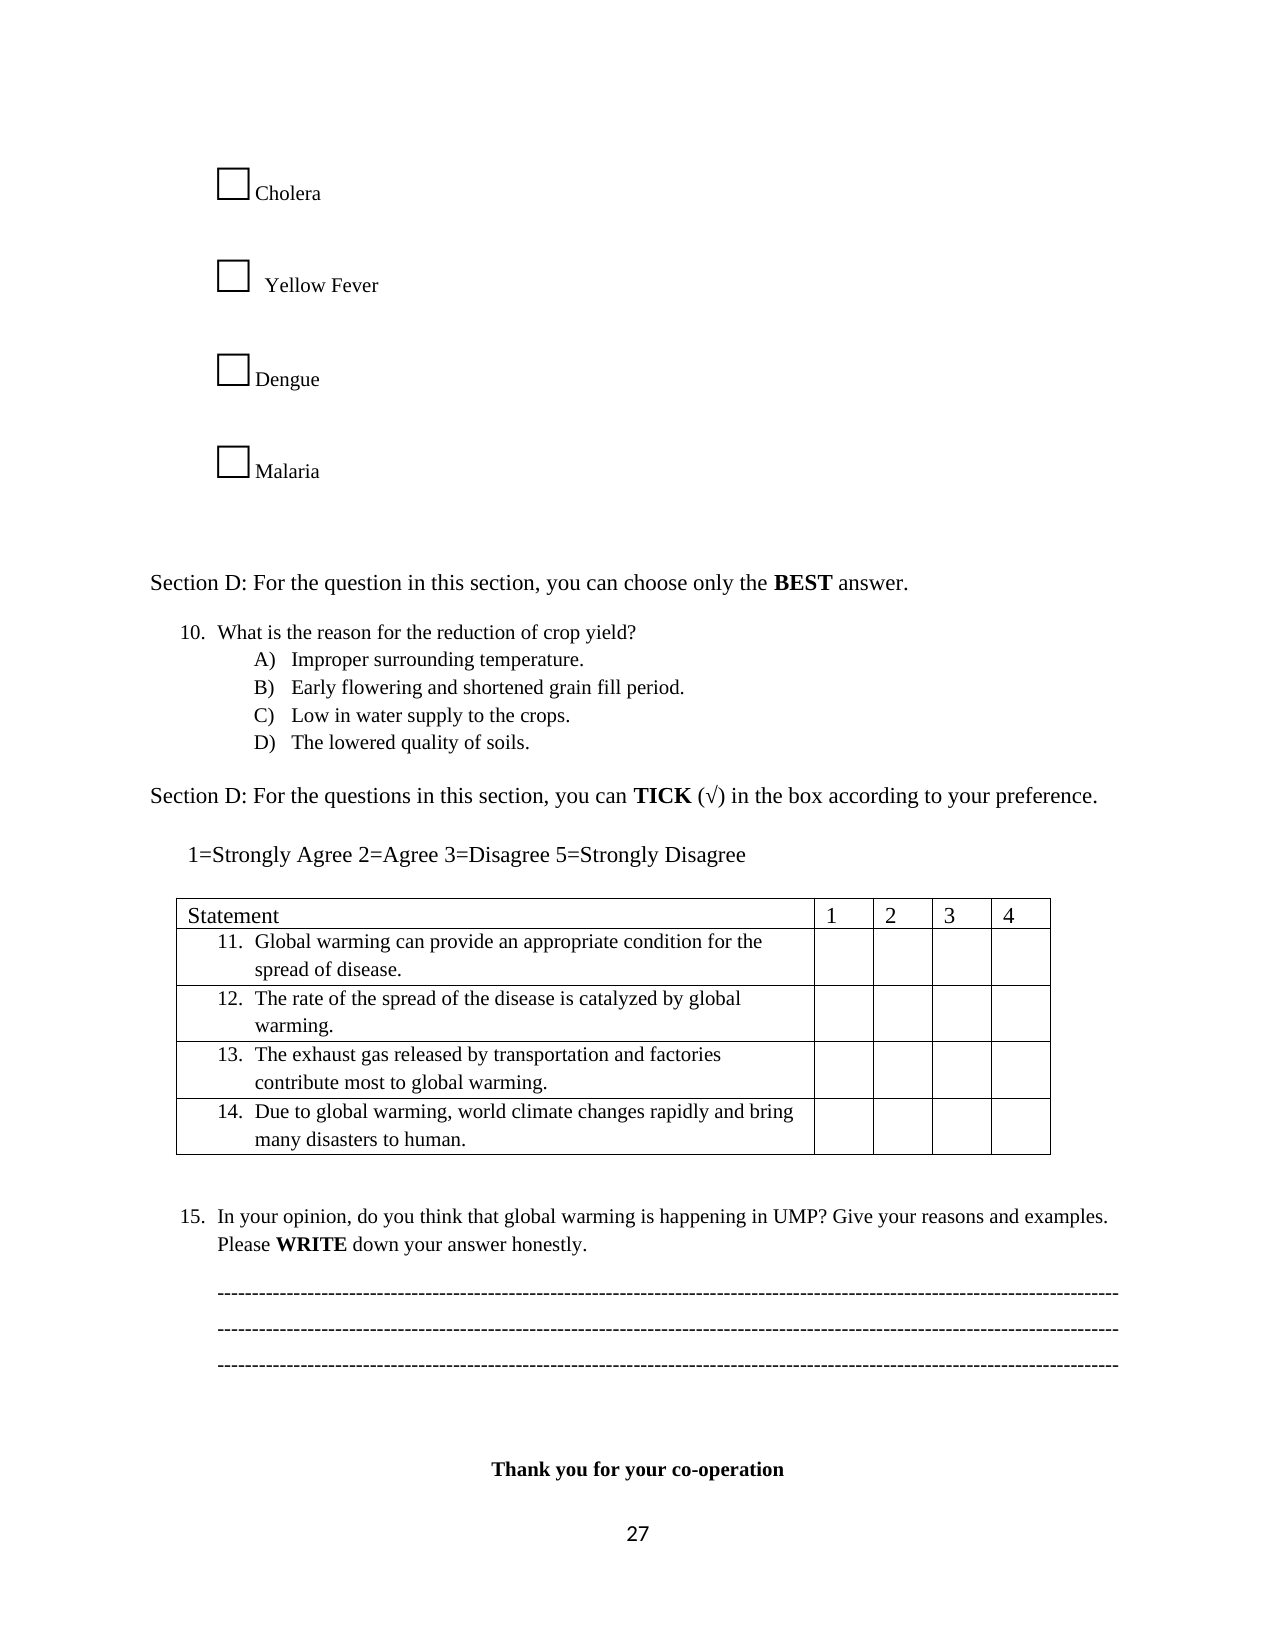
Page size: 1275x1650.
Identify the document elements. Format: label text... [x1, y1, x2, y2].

table_cell [815, 1099, 873, 1154]
text 1=Strongly Agree 2=Agree 3=Disagree 5=Strongly Disagree [187, 838, 1125, 868]
table_cell [874, 1099, 932, 1154]
text Section D: For the questions in this section, you can TICK (√) in the box according to your preference. [150, 779, 1125, 808]
text □ Malaria [179, 428, 1125, 490]
table_cell [933, 986, 991, 1041]
list Improper surrounding temperature. [253, 647, 1125, 671]
table_cell [992, 1099, 1050, 1154]
list What is the reason for the reduction of crop yield? [179, 620, 1125, 644]
list The lowered quality of soils. [253, 730, 1125, 754]
text □ Yellow Fever [179, 242, 1125, 305]
text ------------------------------------------------------------------------------------------------------------------------------------------------------------------------------------------------------------------------------------------------------------------------------------------------------------------------------------------------------------------------------------------------------ [217, 1280, 1125, 1376]
text □ Cholera [179, 150, 1125, 212]
text Section D: For the question in this section, you can choose only the BEST answer. [150, 569, 1125, 595]
table_cell [933, 1099, 991, 1154]
table_header Statement [177, 899, 814, 928]
table_cell [933, 1042, 991, 1098]
table_cell The exhaust gas released by transportation and factories contribute most to global warming. [177, 1042, 814, 1098]
list In your opinion, do you think that global warming is happening in UMP? Give your reasons and examples. Please WRITE down your answer honestly. [179, 1204, 1125, 1256]
table_cell [992, 1042, 1050, 1098]
table_cell [992, 986, 1050, 1041]
table_header 2 [874, 899, 932, 928]
text Thank you for your co-operation [150, 1457, 1125, 1481]
text □ Dengue [179, 336, 1125, 398]
list Low in water supply to the crops. [253, 703, 1125, 727]
table_cell [933, 929, 991, 985]
table_cell [815, 1042, 873, 1098]
table_cell [874, 1042, 932, 1098]
table_header 4 [992, 899, 1050, 928]
table_header 1 [815, 899, 873, 928]
table_cell [874, 929, 932, 985]
list Early flowering and shortened grain fill period. [253, 675, 1125, 699]
table_cell [815, 929, 873, 985]
table_header 3 [933, 899, 991, 928]
table_cell Global warming can provide an appropriate condition for the spread of disease. [177, 929, 814, 985]
table_cell Due to global warming, world climate changes rapidly and bring many disasters to human. [177, 1099, 814, 1154]
table_cell [992, 929, 1050, 985]
table_cell [815, 986, 873, 1041]
table_cell [874, 986, 932, 1041]
table_cell The rate of the spread of the disease is catalyzed by global warming. [177, 986, 814, 1041]
